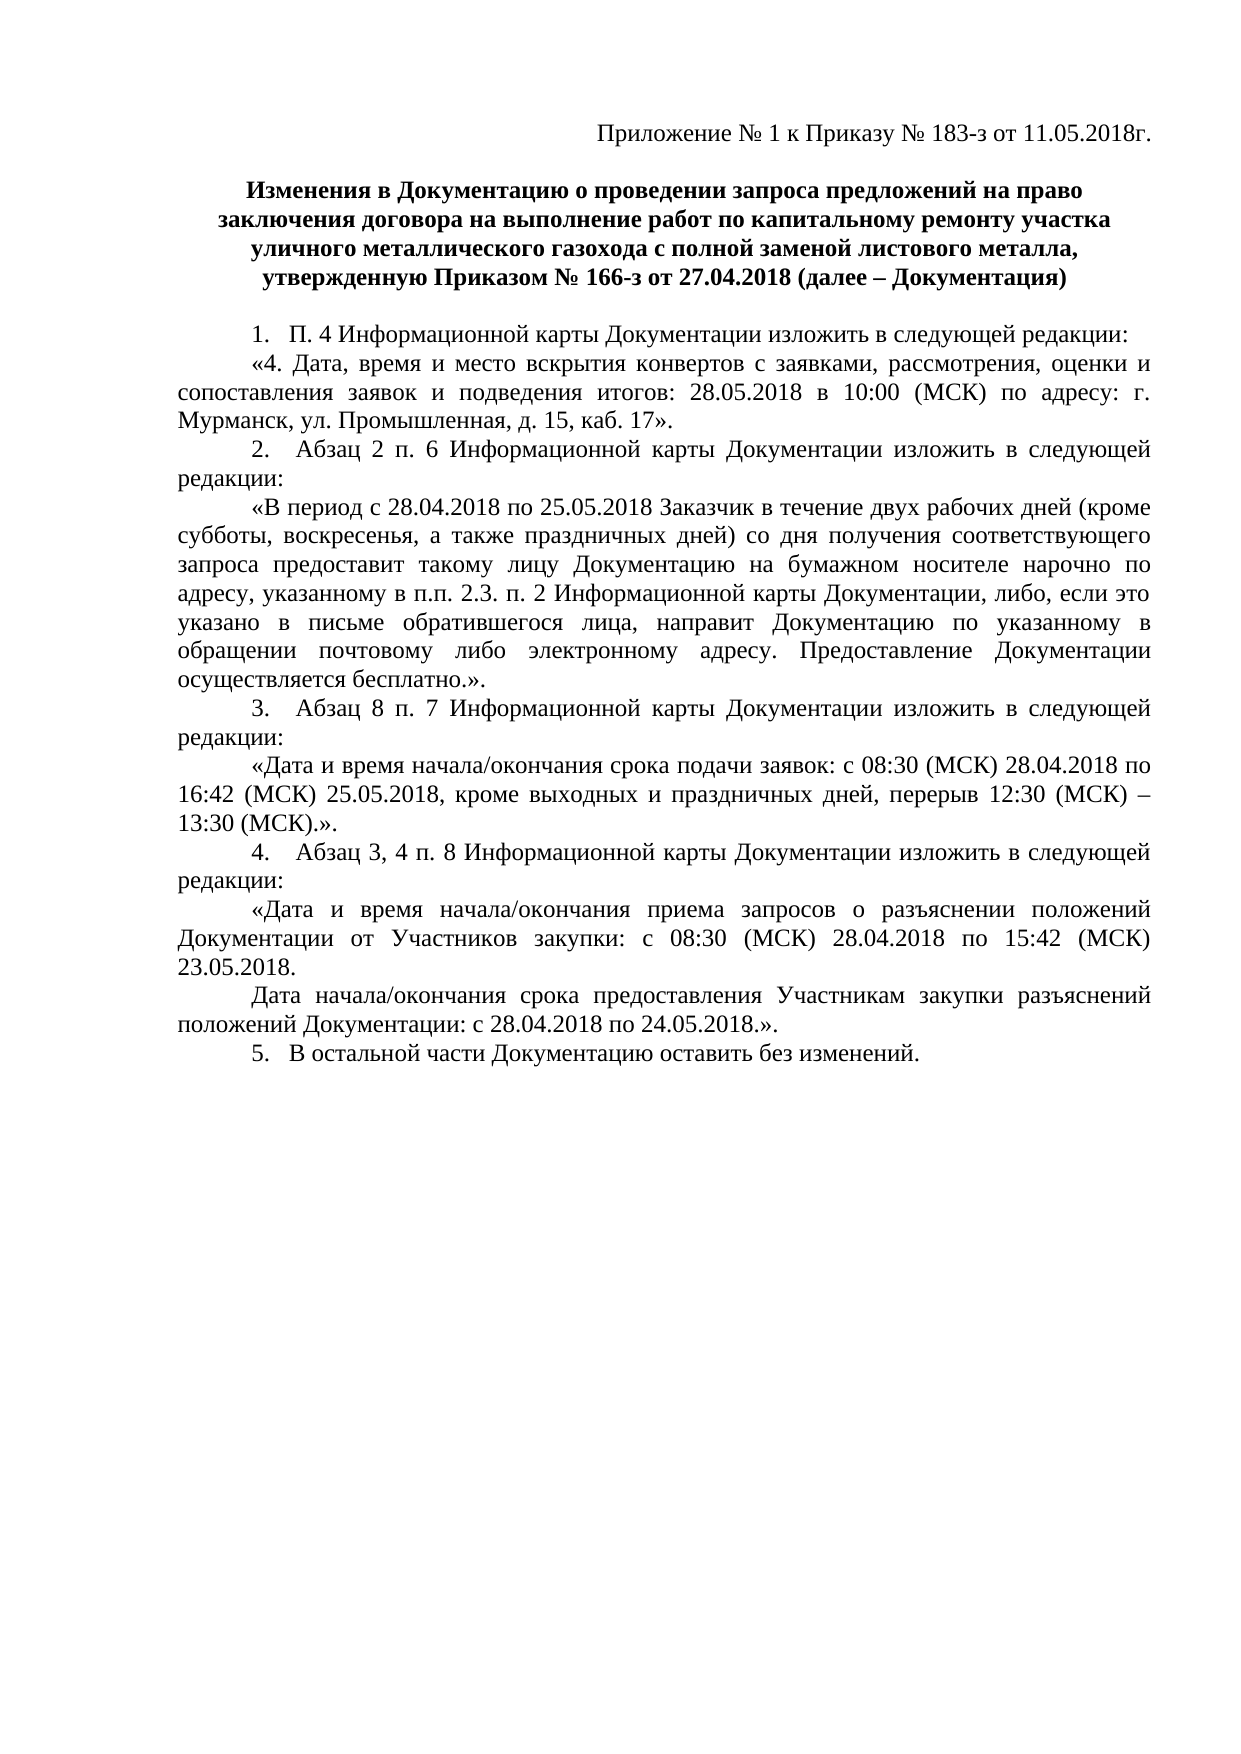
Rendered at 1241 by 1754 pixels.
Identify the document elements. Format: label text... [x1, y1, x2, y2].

list П. 4 Информационной карты Документации изложить в следующей редакции: [251, 319, 1152, 348]
text «Дата и время начала/окончания приема запросов о разъяснении положений Документации от Участников закупки: с 08:30 (МСК) 28.04.2018 по 15:42 (МСК) 23.05.2018. [177, 894, 1152, 981]
list Абзац 8 п. 7 Информационной карты Документации изложить в следующей редакции: [177, 693, 1152, 751]
text «В период с 28.04.2018 по 25.05.2018 Заказчик в течение двух рабочих дней (кроме субботы, воскресенья, а также праздничных дней) со дня получения соответствующего запроса предоставит такому лицу Документацию на бумажном носителе нарочно по адресу, указанному в п.п. 2.3. п. 2 Информационной карты Документации, либо, если это указано в письме обратившегося лица, направит Документацию по указанному в обращении почтовому либо электронному адресу. Предоставление Документации осуществляется бесплатно.». [177, 492, 1152, 693]
text Изменения в Документацию о проведении запроса предложений на право заключения договора на выполнение работ по капитальному ремонту участка уличного металлического газохода с полной заменой листового металла, утвержденную Приказом № 166-з от 27.04.2018 (далее – Документация) [177, 176, 1152, 291]
text Приложение № 1 к Приказу № 183-з от 11.05.2018г. [177, 118, 1152, 147]
text «4. Дата, время и место вскрытия конвертов с заявками, рассмотрения, оценки и сопоставления заявок и подведения итогов: 28.05.2018 в 10:00 (МСК) по адресу: г. Мурманск, ул. Промышленная, д. 15, каб. 17». [177, 348, 1152, 434]
list В остальной части Документацию оставить без изменений. [251, 1038, 1152, 1067]
list Абзац 2 п. 6 Информационной карты Документации изложить в следующей редакции: [177, 434, 1152, 492]
text Дата начала/окончания срока предоставления Участникам закупки разъяснений положений Документации: с 28.04.2018 по 24.05.2018.». [177, 981, 1152, 1038]
text «Дата и время начала/окончания срока подачи заявок: с 08:30 (МСК) 28.04.2018 по 16:42 (МСК) 25.05.2018, кроме выходных и праздничных дней, перерыв 12:30 (МСК) – 13:30 (МСК).». [177, 751, 1152, 837]
list Абзац 3, 4 п. 8 Информационной карты Документации изложить в следующей редакции: [177, 837, 1152, 894]
